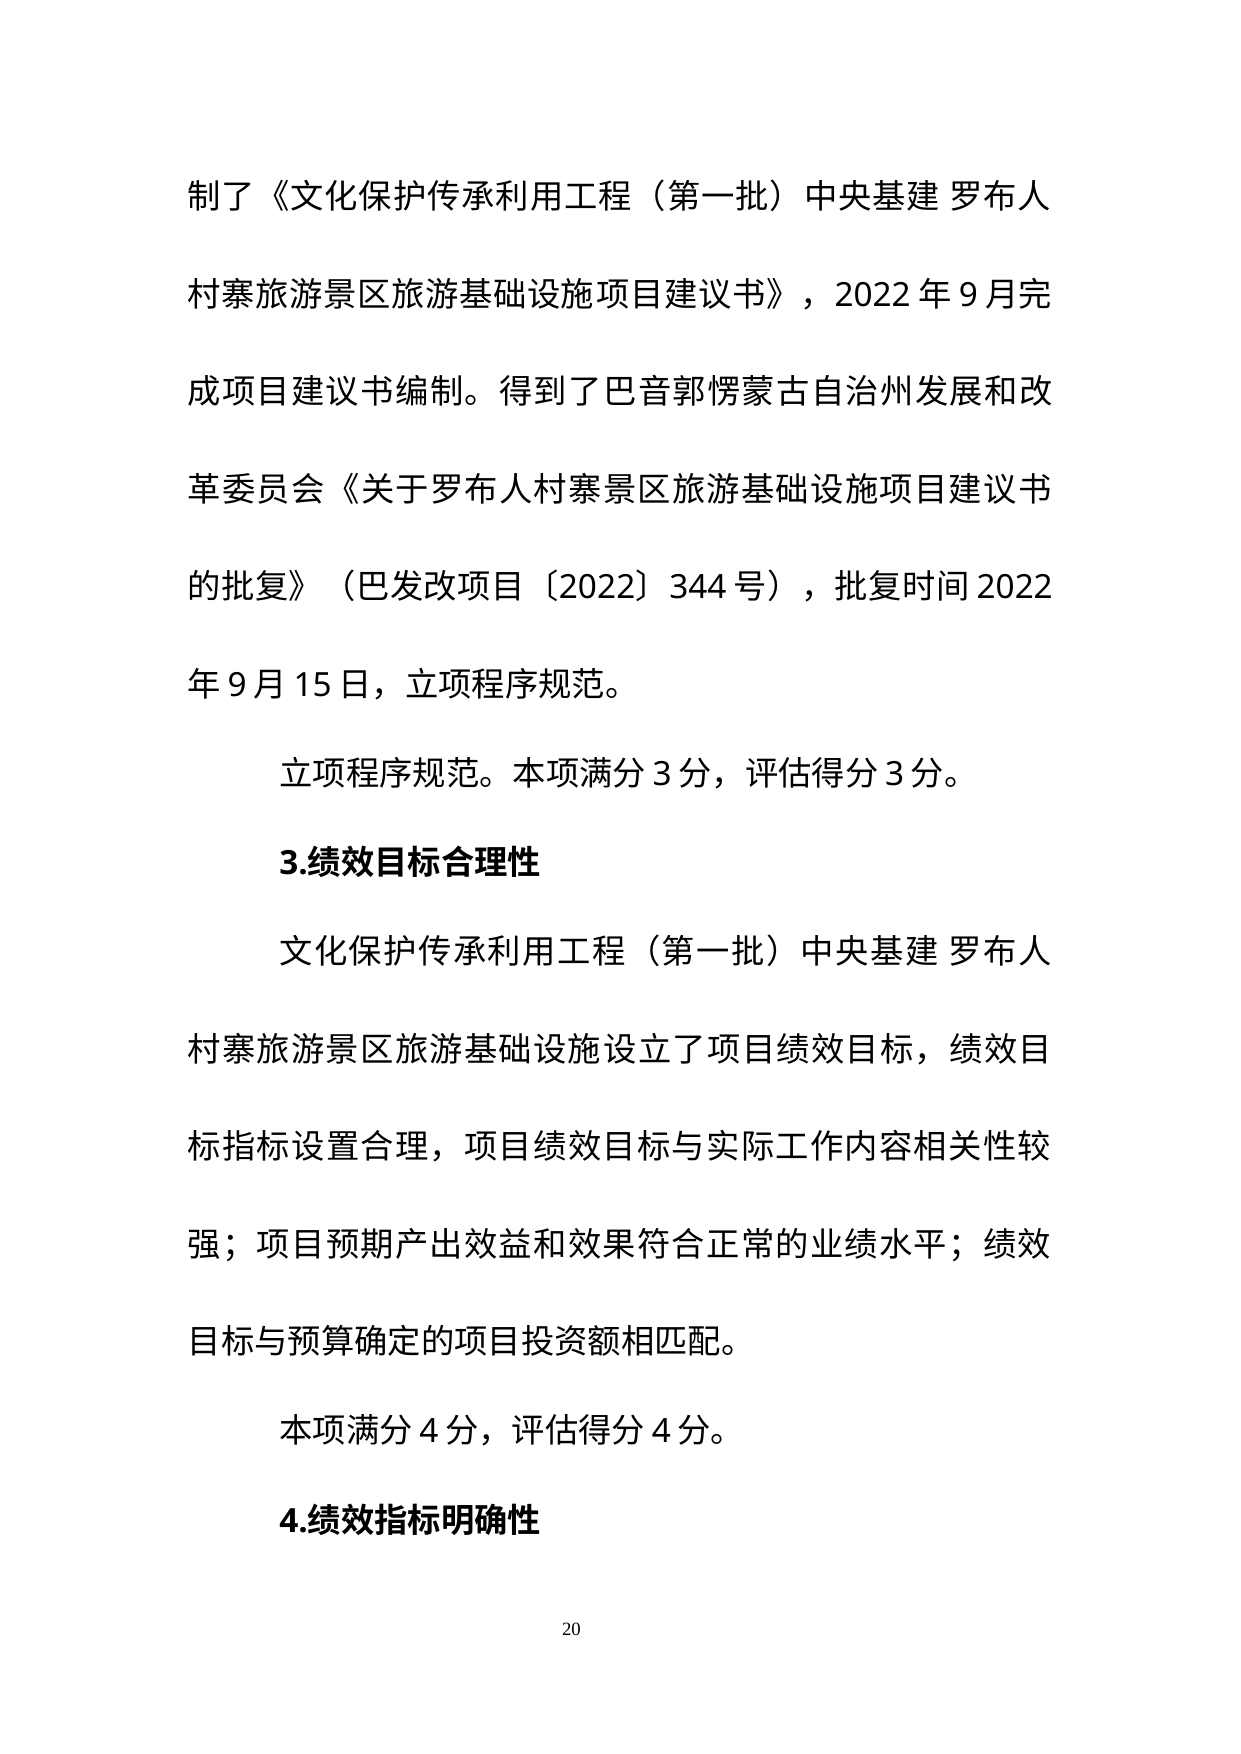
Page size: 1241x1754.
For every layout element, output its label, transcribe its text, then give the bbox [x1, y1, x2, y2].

text 3.绩效目标合理性 [187, 828, 1053, 893]
text 立项程序规范。本项满分3分，评估得分3分。 [187, 739, 1053, 804]
text 本项满分4分，评估得分4分。 [187, 1396, 1053, 1461]
text 4.绩效指标明确性 [187, 1485, 1053, 1550]
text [187, 162, 1053, 714]
text 文化保护传承利用工程（第一批）中央基建 罗布人村寨旅游景区旅游基础设施设立了项目绩效目标，绩效目标指标设置合理，项目绩效目标与实际工作内容相关性较强；项目预期产出效益和效果符合正常的业绩水平；绩效目标与预算确定的项目投资额相匹配。 [187, 917, 1053, 1372]
